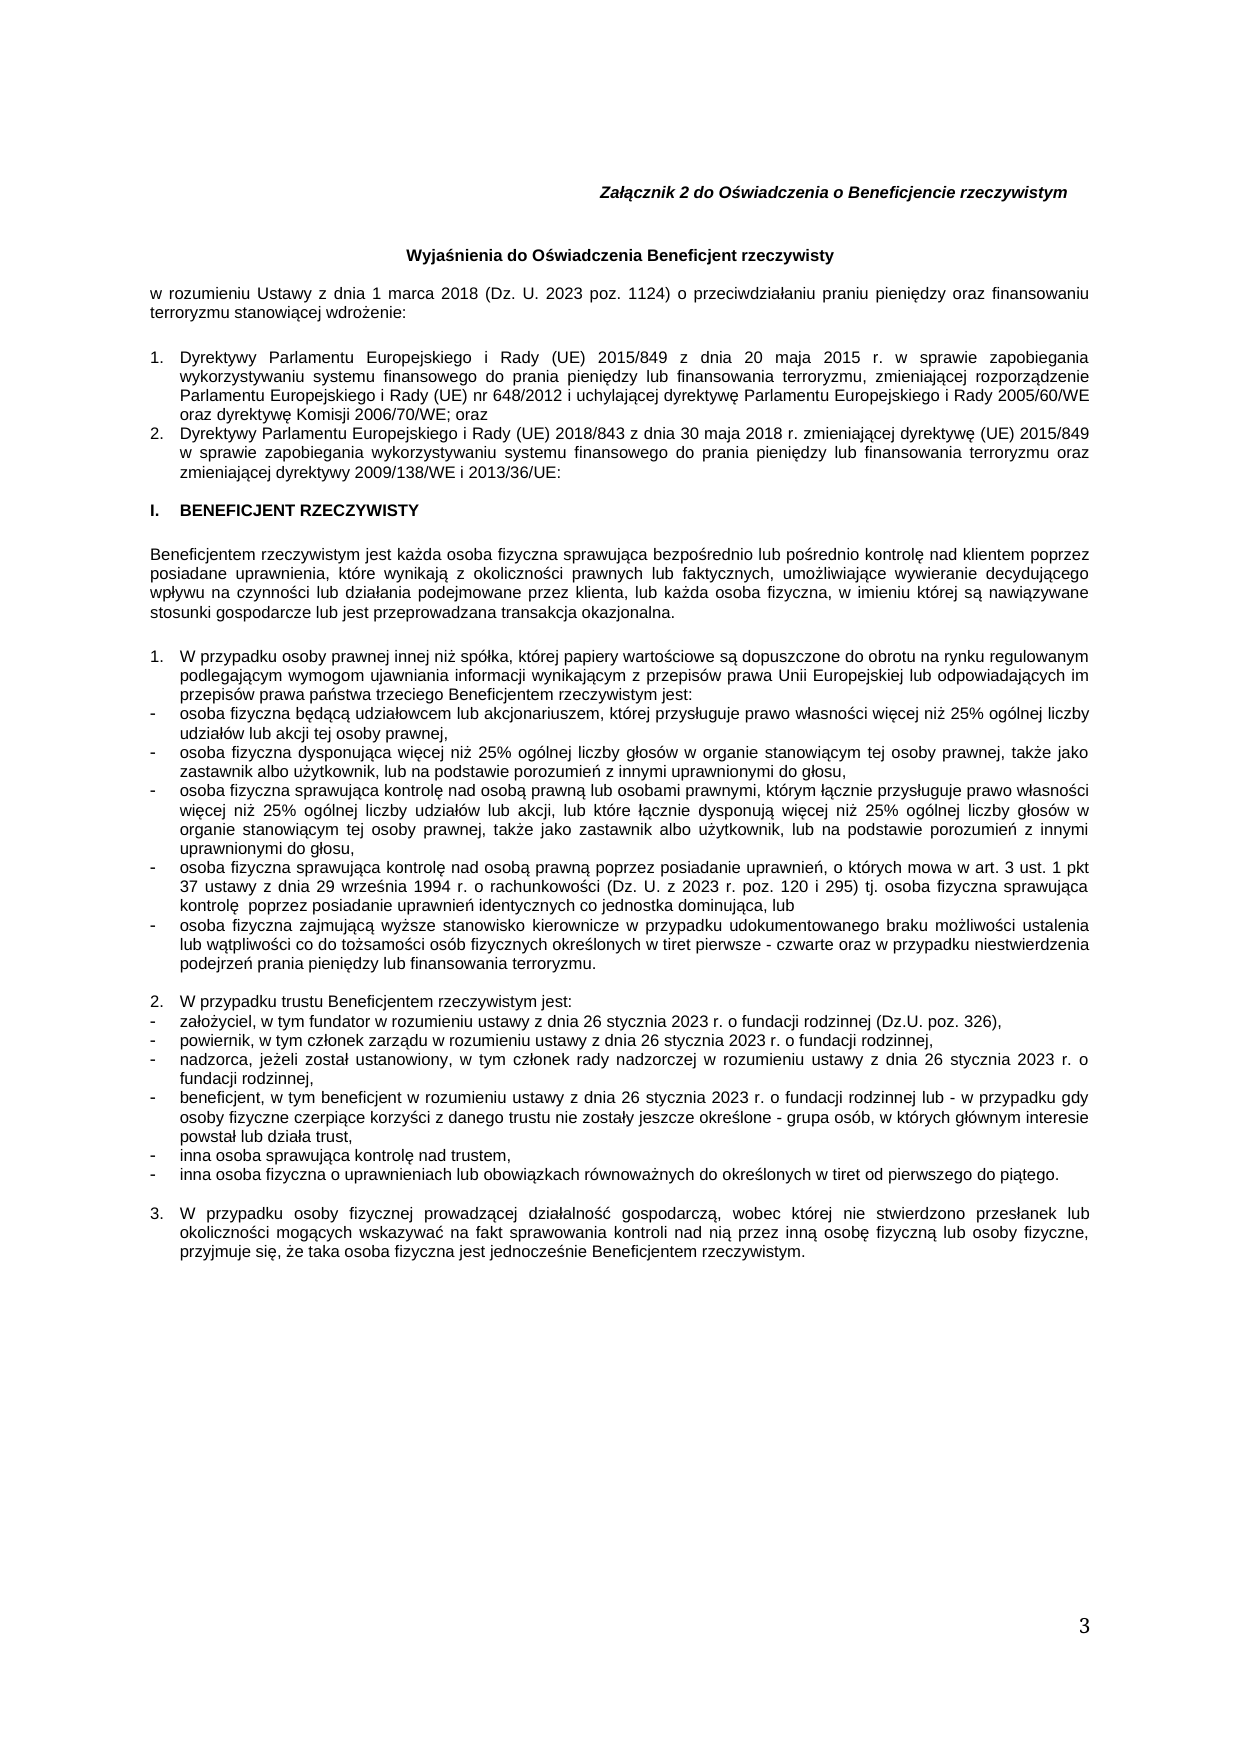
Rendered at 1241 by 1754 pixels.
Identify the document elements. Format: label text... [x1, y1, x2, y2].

list beneficjent, w tym beneficjent w rozumieniu ustawy z dnia 26 stycznia 2023 r. o fundacji rodzinnej lub - w przypadku gdy osoby fizyczne czerpiące korzyści z danego trustu nie zostały jeszcze określone - grupa osób, w których głównym interesie powstał lub działa trust, [150, 1088, 1090, 1146]
list powiernik, w tym członek zarządu w rozumieniu ustawy z dnia 26 stycznia 2023 r. o fundacji rodzinnej, [150, 1031, 1090, 1050]
list osoba fizyczna dysponująca więcej niż 25% ogólnej liczby głosów w organie stanowiącym tej osoby prawnej, także jako zastawnik albo użytkownik, lub na podstawie porozumień z innymi uprawnionymi do głosu, [150, 743, 1090, 781]
text Beneficjentem rzeczywistym jest każda osoba fizyczna sprawująca bezpośrednio lub pośrednio kontrolę nad klientem poprzez posiadane uprawnienia, które wynikają z okoliczności prawnych lub faktycznych, umożliwiające wywieranie decydującego wpływu na czynności lub działania podejmowane przez klienta, lub każda osoba fizyczna, w imieniu której są nawiązywane stosunki gospodarcze lub jest przeprowadzana transakcja okazjonalna. [150, 545, 1090, 622]
list osoba fizyczna zajmującą wyższe stanowisko kierownicze w przypadku udokumentowanego braku możliwości ustalenia lub wątpliwości co do tożsamości osób fizycznych określonych w tiret pierwsze - czwarte oraz w przypadku niestwierdzenia podejrzeń prania pieniędzy lub finansowania terroryzmu. [150, 915, 1090, 973]
list nadzorca, jeżeli został ustanowiony, w tym członek rady nadzorczej w rozumieniu ustawy z dnia 26 stycznia 2023 r. o fundacji rodzinnej, [150, 1050, 1090, 1088]
text w rozumieniu Ustawy z dnia 1 marca 2018 (Dz. U. 2023 poz. 1124) o przeciwdziałaniu praniu pieniędzy oraz finansowaniu terroryzmu stanowiącej wdrożenie: [150, 284, 1090, 322]
list założyciel, w tym fundator w rozumieniu ustawy z dnia 26 stycznia 2023 r. o fundacji rodzinnej (Dz.U. poz. 326), [150, 1011, 1090, 1031]
list Dyrektywy Parlamentu Europejskiego i Rady (UE) 2015/849 z dnia 20 maja 2015 r. w sprawie zapobiegania wykorzystywaniu systemu finansowego do prania pieniędzy lub finansowania terroryzmu, zmieniającej rozporządzenie Parlamentu Europejskiego i Rady (UE) nr 648/2012 i uchylającej dyrektywę Parlamentu Europejskiego i Rady 2005/60/WE oraz dyrektywę Komisji 2006/70/WE; oraz [150, 347, 1090, 424]
list osoba fizyczna sprawująca kontrolę nad osobą prawną poprzez posiadanie uprawnień, o których mowa w art. 3 ust. 1 pkt 37 ustawy z dnia 29 września 1994 r. o rachunkowości (Dz. U. z 2023 r. poz. 120 i 295) tj. osoba fizyczna sprawująca kontrolę poprzez posiadanie uprawnień identycznych co jednostka dominująca, lub [150, 858, 1090, 915]
list osoba fizyczna sprawująca kontrolę nad osobą prawną lub osobami prawnymi, którym łącznie przysługuje prawo własności więcej niż 25% ogólnej liczby udziałów lub akcji, lub które łącznie dysponują więcej niż 25% ogólnej liczby głosów w organie stanowiącym tej osoby prawnej, także jako zastawnik albo użytkownik, lub na podstawie porozumień z innymi uprawnionymi do głosu, [150, 781, 1090, 858]
list W przypadku osoby fizycznej prowadzącej działalność gospodarczą, wobec której nie stwierdzono przesłanek lub okoliczności mogących wskazywać na fakt sprawowania kontroli nad nią przez inną osobę fizyczną lub osoby fizyczne, przyjmuje się, że taka osoba fizyczna jest jednocześnie Beneficjentem rzeczywistym. [150, 1204, 1090, 1261]
list BENEFICJENT RZECZYWISTY [150, 501, 1090, 520]
list W przypadku trustu Beneficjentem rzeczywistym jest: [150, 992, 1090, 1011]
text Załącznik 2 do Oświadczenia o Beneficjencie rzeczywistym [525, 182, 1090, 202]
list inna osoba fizyczna o uprawnieniach lub obowiązkach równoważnych do określonych w tiret od pierwszego do piątego. [150, 1165, 1090, 1184]
list W przypadku osoby prawnej innej niż spółka, której papiery wartościowe są dopuszczone do obrotu na rynku regulowanym podlegającym wymogom ujawniania informacji wynikającym z przepisów prawa Unii Europejskiej lub odpowiadających im przepisów prawa państwa trzeciego Beneficjentem rzeczywistym jest: [150, 647, 1090, 704]
list Dyrektywy Parlamentu Europejskiego i Rady (UE) 2018/843 z dnia 30 maja 2018 r. zmieniającej dyrektywę (UE) 2015/849 w sprawie zapobiegania wykorzystywaniu systemu finansowego do prania pieniędzy lub finansowania terroryzmu oraz zmieniającej dyrektywy 2009/138/WE i 2013/36/UE: [150, 424, 1090, 482]
list osoba fizyczna będącą udziałowcem lub akcjonariuszem, której przysługuje prawo własności więcej niż 25% ogólnej liczby udziałów lub akcji tej osoby prawnej, [150, 704, 1090, 743]
text Wyjaśnienia do Oświadczenia Beneficjent rzeczywisty [150, 246, 1090, 265]
list inna osoba sprawująca kontrolę nad trustem, [150, 1146, 1090, 1165]
